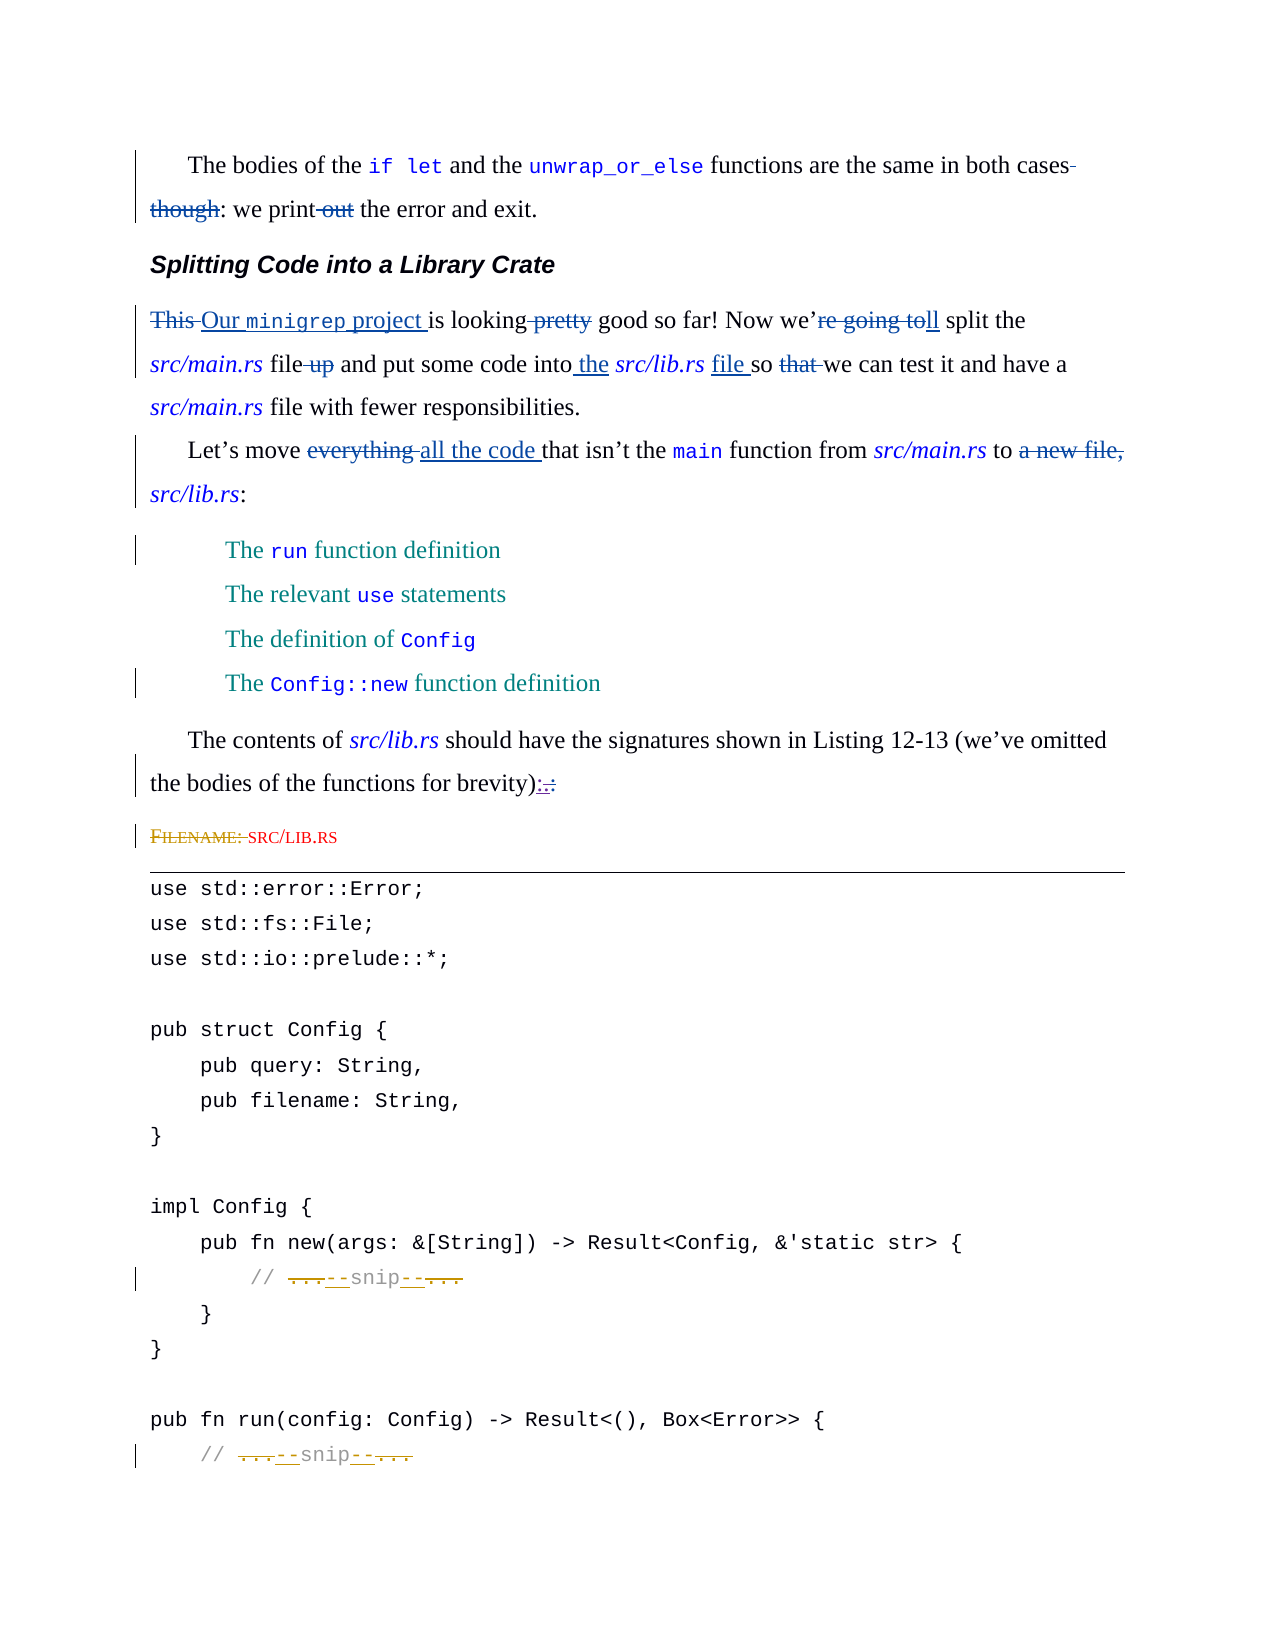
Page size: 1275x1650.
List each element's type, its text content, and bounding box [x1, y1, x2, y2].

text pub query: String, [150, 1054, 1125, 1078]
text The Config::new function definition [225, 668, 1125, 698]
text Splitting Code into a Library Crate [150, 249, 1125, 278]
text The contents of src/lib.rs should have the signatures shown in Listing 12-13 (we’ve omitted the bodies of the functions for brevity) [150, 725, 1125, 797]
text use std::error::Error; [150, 873, 1125, 901]
text pub fn new(args: &[String]) -> Result<Config, &'static str> { [150, 1232, 1125, 1255]
text The definition of Config [225, 624, 1125, 653]
text The relevant use statements [225, 579, 1125, 609]
text is looking good so far! Now we’ split the src/main.rs file and put some code into src/lib.rs so we can test it and have a src/main.rs file with fewer responsibilities. [150, 305, 1125, 421]
text pub struct Config { [150, 1019, 1125, 1043]
text use std::fs::File; [150, 913, 1125, 937]
text The bodies of the if let and the unwrap_or_else functions are the same in both cases: we print the error and exit. [150, 150, 1125, 223]
text pub filename: String, [150, 1090, 1125, 1114]
text use std::io::prelude::*; [150, 948, 1125, 972]
text } [150, 1125, 1125, 1149]
text // snip [150, 1444, 1125, 1468]
text } [150, 1338, 1125, 1362]
text src/lib.rs [150, 824, 1125, 848]
text impl Config { [150, 1196, 1125, 1220]
text // snip [150, 1267, 1125, 1291]
text Let’s move that isn’t the main function from src/main.rs to src/lib.rs: [150, 435, 1125, 508]
text pub fn run(config: Config) -> Result<(), Box<Error>> { [150, 1409, 1125, 1432]
text The run function definition [225, 535, 1125, 564]
text } [150, 1302, 1125, 1326]
